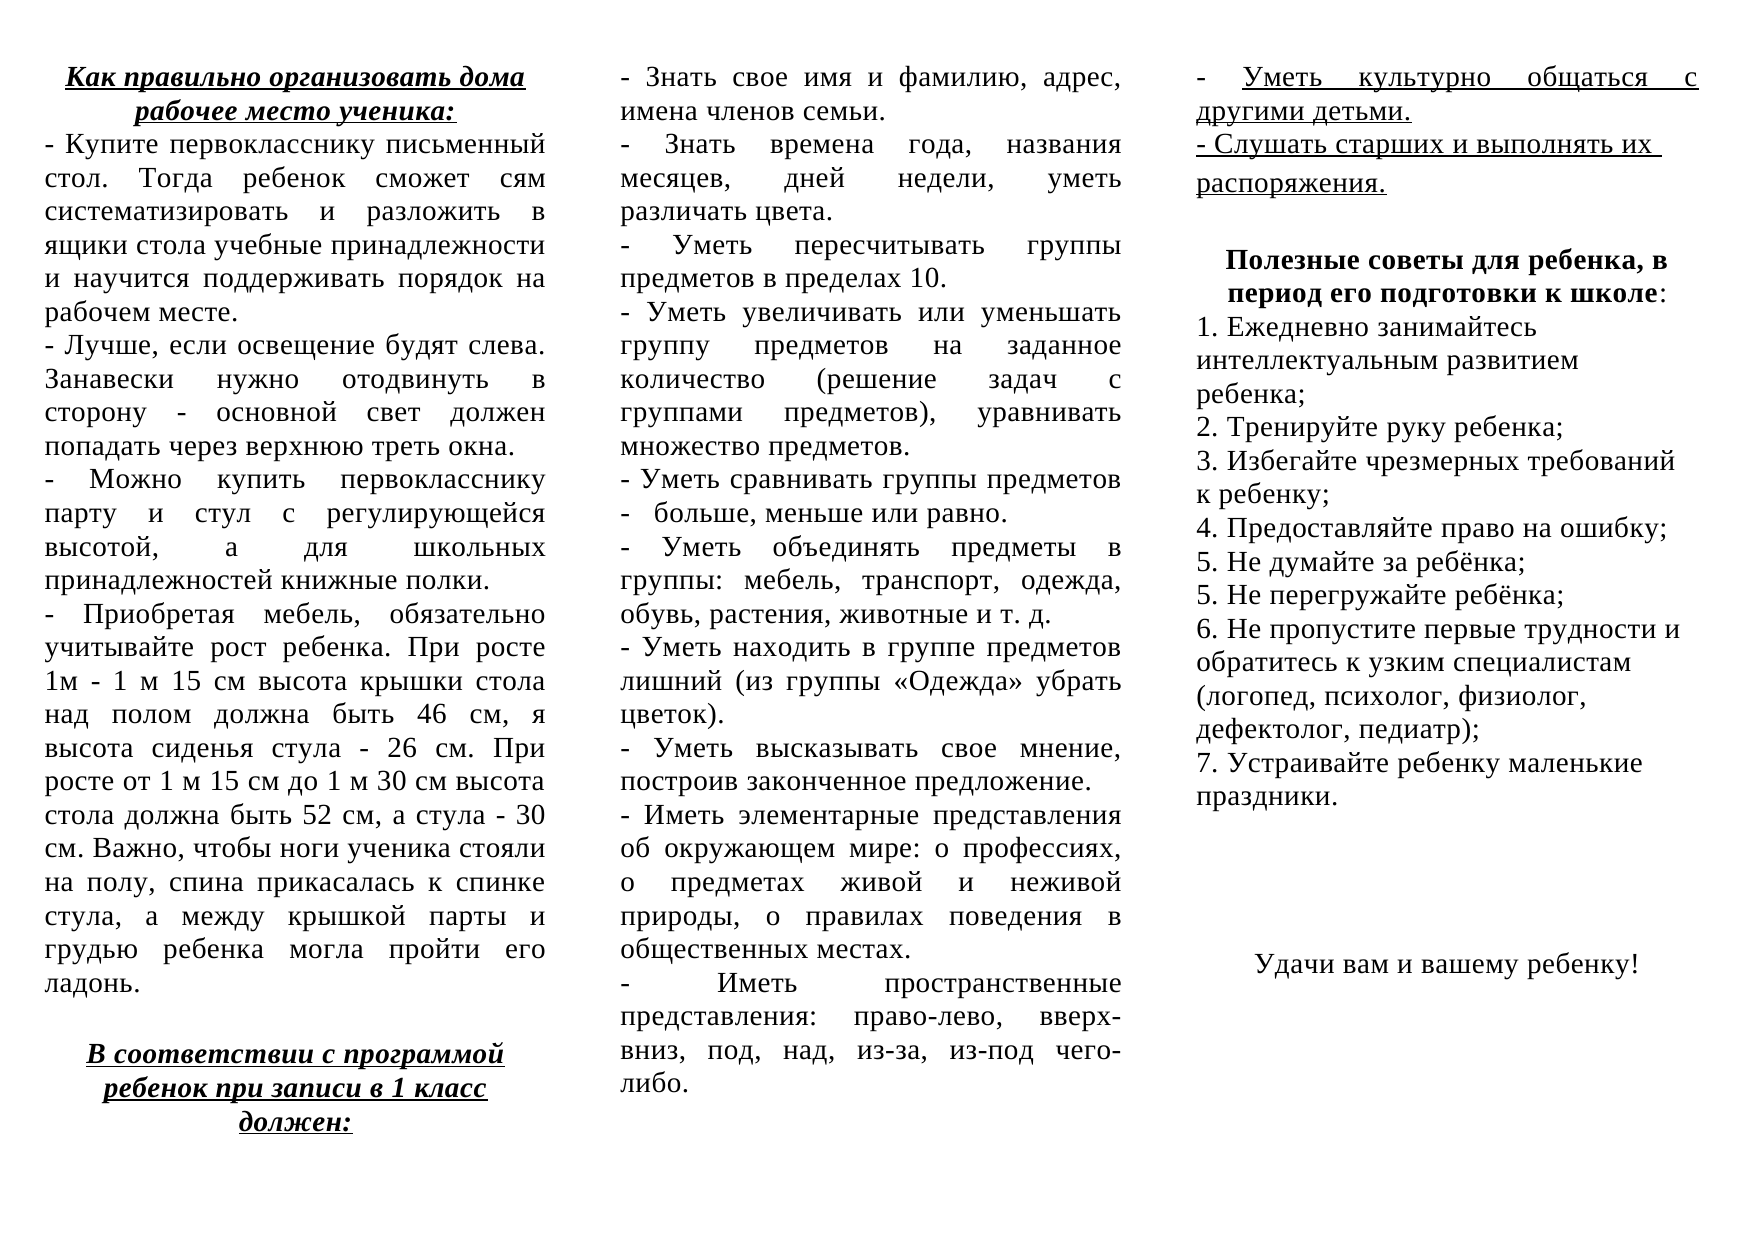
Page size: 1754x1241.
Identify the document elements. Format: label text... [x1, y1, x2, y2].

text - Уметь культурно общаться с другими детьми. [1196, 59, 1698, 126]
text 4. Предоставляйте право на ошибку; [1196, 510, 1698, 544]
text - Уметь пересчитывать группы предметов в пределах 10. [620, 227, 1122, 294]
text - Лучше, если освещение будят слева. Занавески нужно отодвинуть в сторону - основной свет должен попадать через верхнюю треть окна. [44, 327, 546, 462]
text 3. Избегайте чрезмерных требований к ребенку; [1196, 443, 1698, 510]
text - Слушать старших и выполнять их распоряжения. [1196, 126, 1698, 198]
text - Уметь сравнивать группы предметов - больше, меньше или равно. [620, 462, 1122, 529]
text - Уметь увеличивать или уменьшать группу предметов на заданное количество (решение задач с группами предметов), уравнивать множество предметов. [620, 294, 1122, 462]
text Удачи вам и вашему ребенку! [1196, 946, 1698, 980]
text - Иметь пространственные представления: право-лево, вверх-вниз, под, над, из-за, из-под чего-либо. [620, 965, 1122, 1099]
text 1. Ежедневно занимайтесь интеллектуальным развитием ребенка; [1196, 309, 1698, 409]
text - Купите первокласснику письменный стол. Тогда ребенок сможет сям систематизировать и разложить в ящики стола учебные принадлежности и научится поддерживать порядок на рабочем месте. [44, 126, 546, 327]
text - Уметь объединять предметы в группы: мебель, транспорт, одежда, обувь, растения, животные и т. д. [620, 529, 1122, 629]
text 5. Не думайте за ребёнка; [1196, 544, 1698, 577]
text 6. Не пропустите первые трудности и обратитесь к узким специалистам (логопед, психолог, физиолог, дефектолог, педиатр); [1196, 611, 1698, 745]
text - Уметь высказывать свое мнение, построив законченное предложение. [620, 730, 1122, 797]
text - Иметь элементарные представления об окружающем мире: о профессиях, о предметах живой и неживой природы, о правилах поведения в общественных местах. [620, 797, 1122, 965]
text - Приобретая мебель, обязательно учитывайте рост ребенка. При росте 1м - 1 м 15 см высота крышки стола над полом должна быть 46 см, я высота сиденья стула - 26 см. При росте от 1 м 15 см до 1 м 30 см высота стола должна быть 52 см, а стула - 30 см. Важно, чтобы ноги ученика стояли на полу, спина прикасалась к спинке стула, а между крышкой парты и грудью ребенка могла пройти его ладонь. [44, 596, 546, 998]
text 7. Устраивайте ребенку маленькие праздники. [1196, 745, 1698, 812]
text Полезные советы для ребенка, в период его подготовки к школе: [1196, 242, 1698, 309]
text 5. Не перегружайте ребёнка; [1196, 577, 1698, 611]
text Как правильно организовать дома рабочее место ученика: [44, 59, 546, 126]
text - Можно купить первокласснику парту и стул с регулирующейся высотой, а для школьных принадлежностей книжные полки. [44, 462, 546, 596]
text - Знать свое имя и фамилию, адрес, имена членов семьи. [620, 59, 1122, 126]
text - Знать времена года, названия месяцев, дней недели, уметь различать цвета. [620, 126, 1122, 227]
text - Уметь находить в группе предметов лишний (из группы «Одежда» убрать цветок). [620, 629, 1122, 730]
text В соответствии с программой ребенок при записи в 1 класс должен: [44, 1037, 546, 1137]
text 2. Тренируйте руку ребенка; [1196, 409, 1698, 443]
